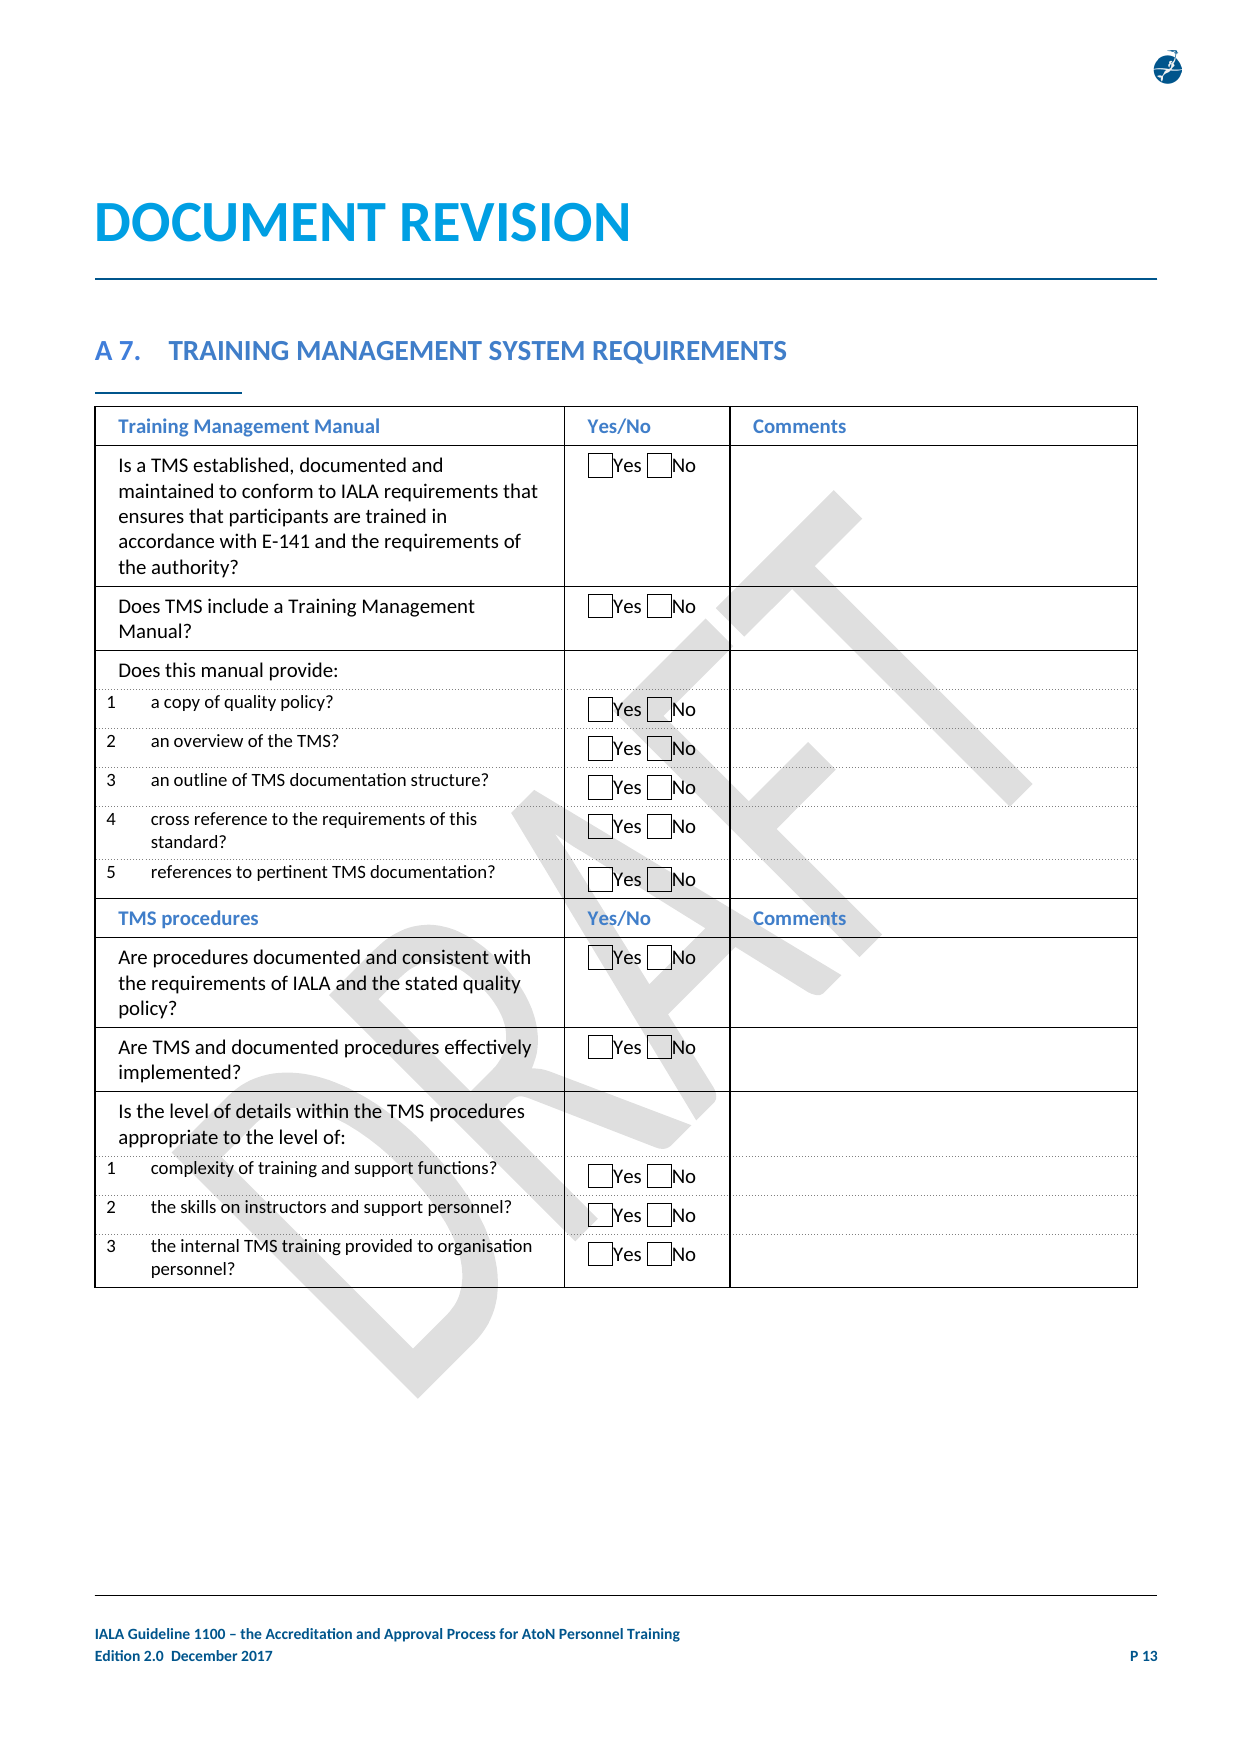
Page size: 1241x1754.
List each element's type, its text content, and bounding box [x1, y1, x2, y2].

table_cell Yes No [565, 806, 729, 859]
table_cell Yes No [565, 689, 729, 728]
table_cell Are procedures documented and consistent with the requirements of IALA and the stated quality policy? [96, 938, 564, 1027]
table_cell the skills on instructors and support personnel? [96, 1195, 564, 1233]
table_cell [565, 651, 729, 689]
table_cell [731, 689, 1137, 728]
table_cell [731, 1092, 1137, 1156]
table_cell [731, 1156, 1137, 1194]
table_cell TMS procedures [96, 899, 564, 937]
table_cell [731, 1195, 1137, 1233]
table_cell Is a TMS established, documented and maintained to conform to IALA requirements that ensures that participants are trained in accordance with E-141 and the requirements of the authority? [96, 446, 564, 586]
table_cell Yes No [565, 1234, 729, 1287]
table_cell [731, 728, 1137, 767]
table_cell Yes No [565, 767, 729, 806]
table_cell Yes/No [565, 899, 729, 937]
table_cell Does this manual provide: [96, 651, 564, 689]
text Training Management System Requirements [94, 332, 1157, 368]
table_cell [731, 651, 1137, 689]
table_cell [731, 938, 1137, 1027]
table_cell Yes No [565, 1156, 729, 1194]
table_cell [731, 767, 1137, 806]
table_cell [731, 1028, 1137, 1091]
table_cell [731, 859, 1137, 898]
table_cell Yes No [565, 728, 729, 767]
table_cell references to pertinent TMS documentation? [96, 859, 564, 898]
table_header Comments [731, 407, 1137, 445]
table_cell Comments [731, 899, 1137, 937]
table_cell [731, 1234, 1137, 1287]
picture [1122, 0, 1241, 119]
table_cell Yes No [565, 1195, 729, 1233]
table_cell Are TMS and documented procedures effectively implemented? [96, 1028, 564, 1091]
table_cell the internal TMS training provided to organisation personnel? [96, 1234, 564, 1287]
table_cell Yes No [565, 859, 729, 898]
table_cell a copy of quality policy? [96, 689, 564, 728]
table_cell [731, 806, 1137, 859]
table_header Yes/No [565, 407, 729, 445]
table_header Training Management Manual [96, 407, 564, 445]
table_cell [565, 1092, 729, 1156]
table_cell complexity of training and support functions? [96, 1156, 564, 1194]
table_cell Does TMS include a Training Management Manual? [96, 587, 564, 650]
table_cell an outline of TMS documentation structure? [96, 767, 564, 806]
table_cell Yes No [565, 446, 729, 586]
table_cell an overview of the TMS? [96, 728, 564, 767]
table_cell Yes No [565, 938, 729, 1027]
table_cell Yes No [565, 587, 729, 650]
table_cell cross reference to the requirements of this standard? [96, 806, 564, 859]
table_cell [731, 587, 1137, 650]
table_cell [731, 446, 1137, 586]
table_cell Is the level of details within the TMS procedures appropriate to the level of: [96, 1092, 564, 1156]
table_cell Yes No [565, 1028, 729, 1091]
